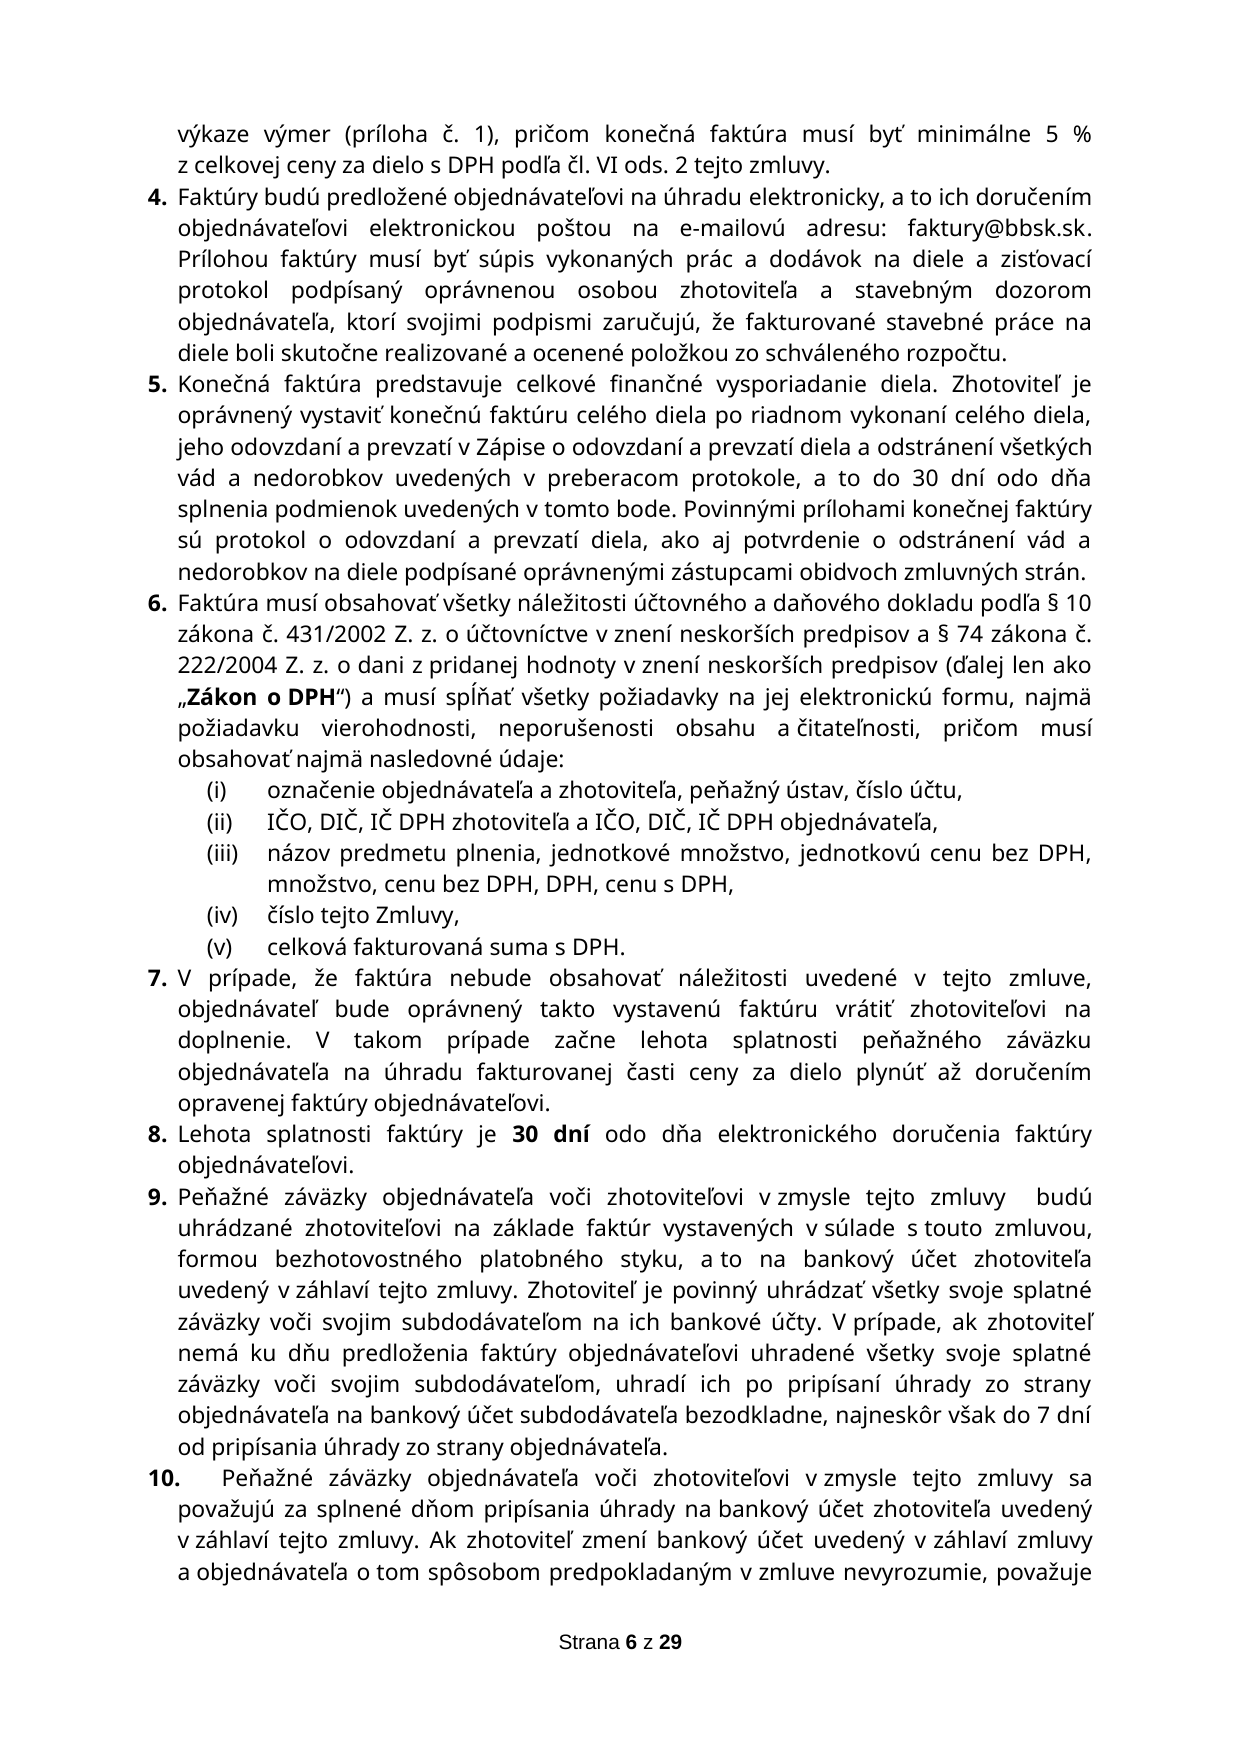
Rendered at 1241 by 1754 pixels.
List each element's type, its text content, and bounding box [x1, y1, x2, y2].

list Peňažné záväzky objednávateľa voči zhotoviteľovi v zmysle tejto zmluvy budú uhrádzané zhotoviteľovi na základe faktúr vystavených v súlade s touto zmluvou, formou bezhotovostného platobného styku, a to na bankový účet zhotoviteľa uvedený v záhlaví tejto zmluvy. Zhotoviteľ je povinný uhrádzať všetky svoje splatné záväzky voči svojim subdodávateľom na ich bankové účty. V prípade, ak zhotoviteľ nemá ku dňu predloženia faktúry objednávateľovi uhradené všetky svoje splatné záväzky voči svojim subdodávateľom, uhradí ich po pripísaní úhrady zo strany objednávateľa na bankový účet subdodávateľa bezodkladne, najneskôr však do 7 dní od pripísania úhrady zo strany objednávateľa. [148, 1181, 1093, 1462]
list Konečná faktúra predstavuje celkové finančné vysporiadanie diela. Zhotoviteľ je oprávnený vystaviť konečnú faktúru celého diela po riadnom vykonaní celého diela, jeho odovzdaní a prevzatí v Zápise o odovzdaní a prevzatí diela a odstránení všetkých vád a nedorobkov uvedených v preberacom protokole, a to do 30 dní odo dňa splnenia podmienok uvedených v tomto bode. Povinnými prílohami konečnej faktúry sú protokol o odovzdaní a prevzatí diela, ako aj potvrdenie o odstránení vád a nedorobkov na diele podpísané oprávnenými zástupcami obidvoch zmluvných strán. [148, 368, 1093, 587]
list IČO, DIČ, IČ DPH zhotoviteľa a IČO, DIČ, IČ DPH objednávateľa, [207, 806, 1093, 837]
list V prípade, že faktúra nebude obsahovať náležitosti uvedené v tejto zmluve, objednávateľ bude oprávnený takto vystavenú faktúru vrátiť zhotoviteľovi na doplnenie. V takom prípade začne lehota splatnosti peňažného záväzku objednávateľa na úhradu fakturovanej časti ceny za dielo plynúť až doručením opravenej faktúry objednávateľovi. [148, 962, 1093, 1118]
list Lehota splatnosti faktúry je 30 dní odo dňa elektronického doručenia faktúry objednávateľovi. [148, 1118, 1093, 1181]
list označenie objednávateľa a zhotoviteľa, peňažný ústav, číslo účtu, [207, 774, 1093, 806]
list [148, 1462, 1093, 1587]
list Faktúry budú predložené objednávateľovi na úhradu elektronicky, a to ich doručením objednávateľovi elektronickou poštou na e-mailovú adresu: faktury@bbsk.sk. Prílohou faktúry musí byť súpis vykonaných prác a dodávok na diele a zisťovací protokol podpísaný oprávnenou osobou zhotoviteľa a stavebným dozorom objednávateľa, ktorí svojimi podpismi zaručujú, že fakturované stavebné práce na diele boli skutočne realizované a ocenené položkou zo schváleného rozpočtu. [148, 181, 1093, 368]
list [148, 118, 1093, 181]
list celková fakturovaná suma s DPH. [207, 931, 1093, 962]
list číslo tejto Zmluvy, [207, 899, 1093, 931]
list Faktúra musí obsahovať všetky náležitosti účtovného a daňového dokladu podľa § 10 zákona č. 431/2002 Z. z. o účtovníctve v znení neskorších predpisov a § 74 zákona č. 222/2004 Z. z. o dani z pridanej hodnoty v znení neskorších predpisov (ďalej len ako „Zákon o DPH“) a musí spĺňať všetky požiadavky na jej elektronickú formu, najmä požiadavku vierohodnosti, neporušenosti obsahu a čitateľnosti, pričom musí obsahovať najmä nasledovné údaje: [148, 587, 1093, 774]
list názov predmetu plnenia, jednotkové množstvo, jednotkovú cenu bez DPH, množstvo, cenu bez DPH, DPH, cenu s DPH, [207, 837, 1093, 899]
